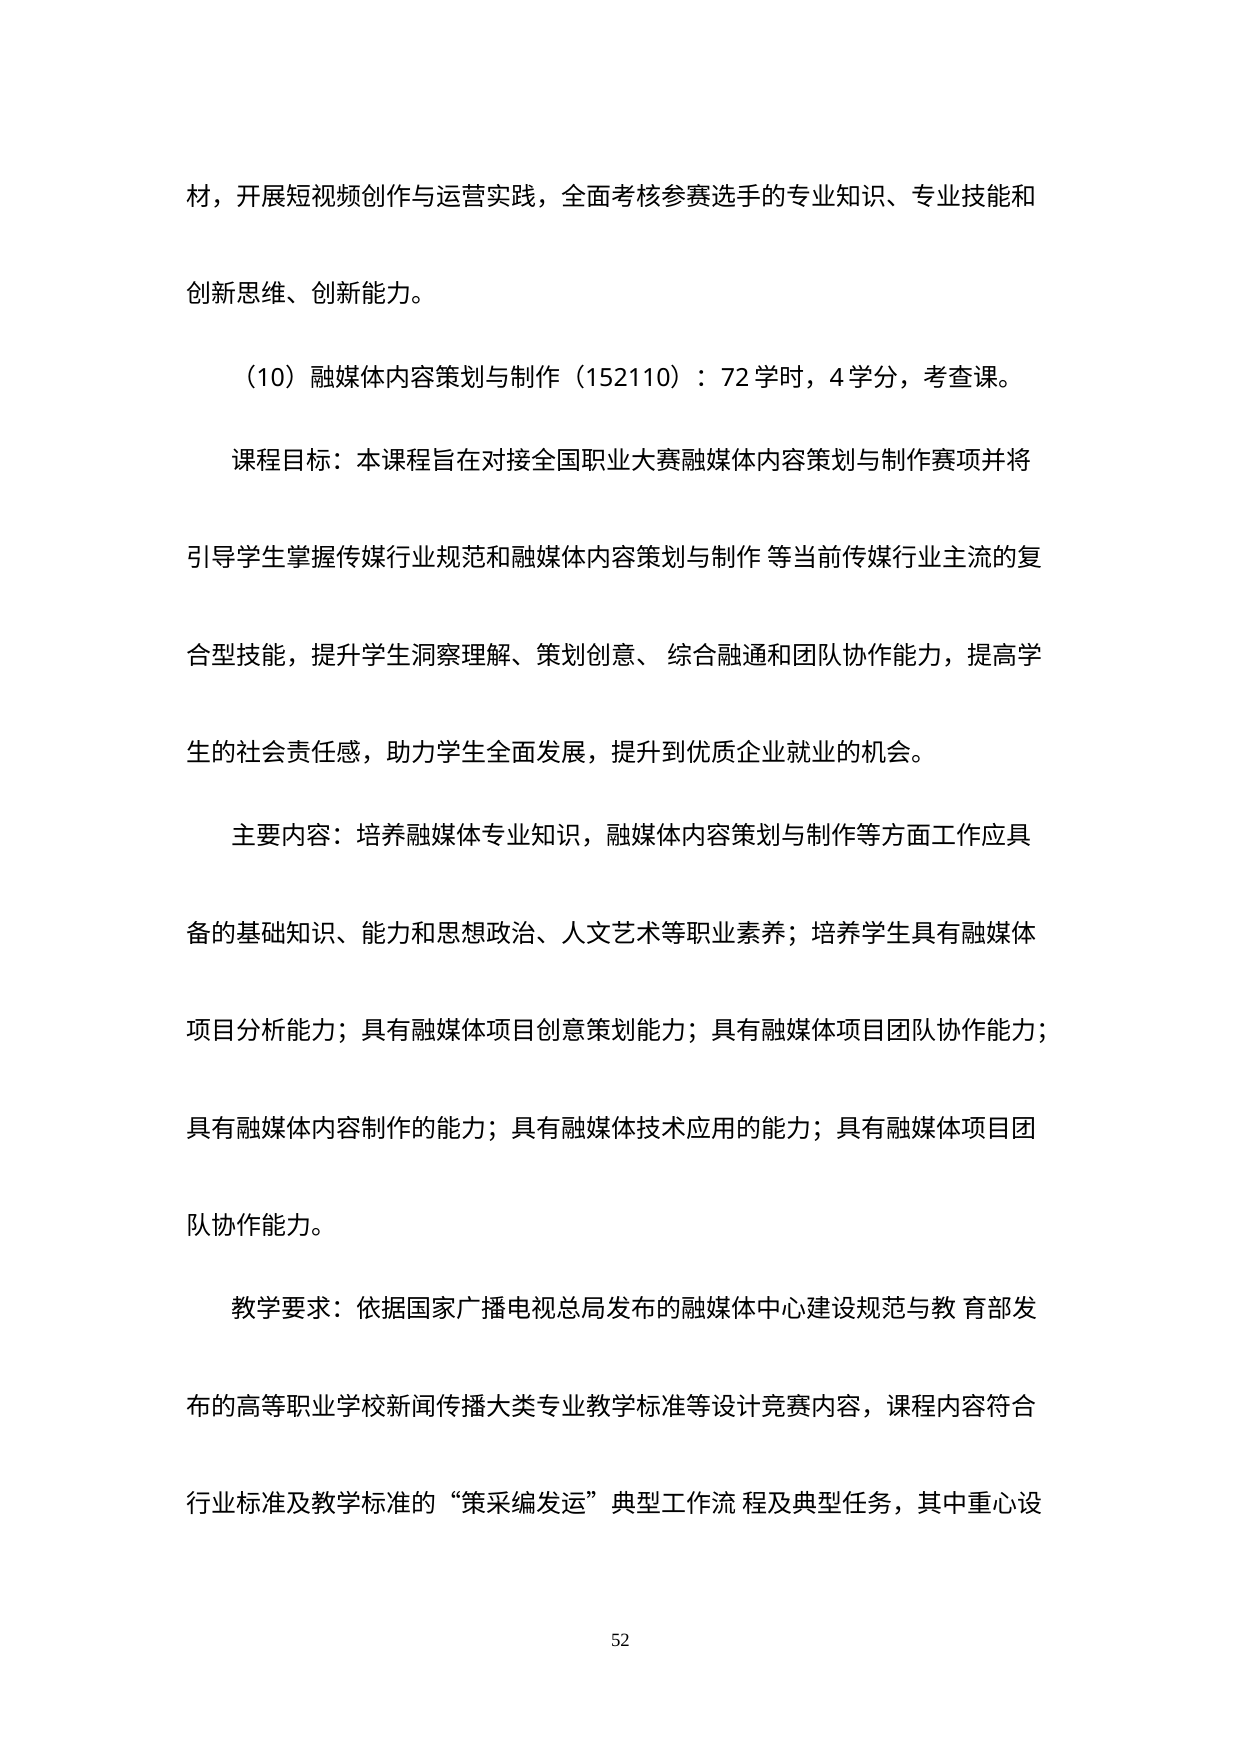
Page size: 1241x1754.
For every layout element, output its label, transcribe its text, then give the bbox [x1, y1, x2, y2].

text 课程目标：本课程旨在对接全国职业大赛融媒体内容策划与制作赛项并将引导学生掌握传媒行业规范和融媒体内容策划与制作 等当前传媒行业主流的复合型技能，提升学生洞察理解、策划创意、 综合融通和团队协作能力，提高学生的社会责任感，助力学生全面发展，提升到优质企业就业的机会。 [186, 426, 1053, 783]
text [186, 162, 1053, 324]
text 主要内容：培养融媒体专业知识，融媒体内容策划与制作等方面工作应具备的基础知识、能力和思想政治、人文艺术等职业素养；培养学生具有融媒体项目分析能力；具有融媒体项目创意策划能力；具有融媒体项目团队协作能力；具有融媒体内容制作的能力；具有融媒体技术应用的能力；具有融媒体项目团队协作能力。 [186, 801, 1053, 1256]
text （10）融媒体内容策划与制作（152110）：72学时，4学分，考查课。 [186, 343, 1053, 408]
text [186, 1274, 1053, 1534]
